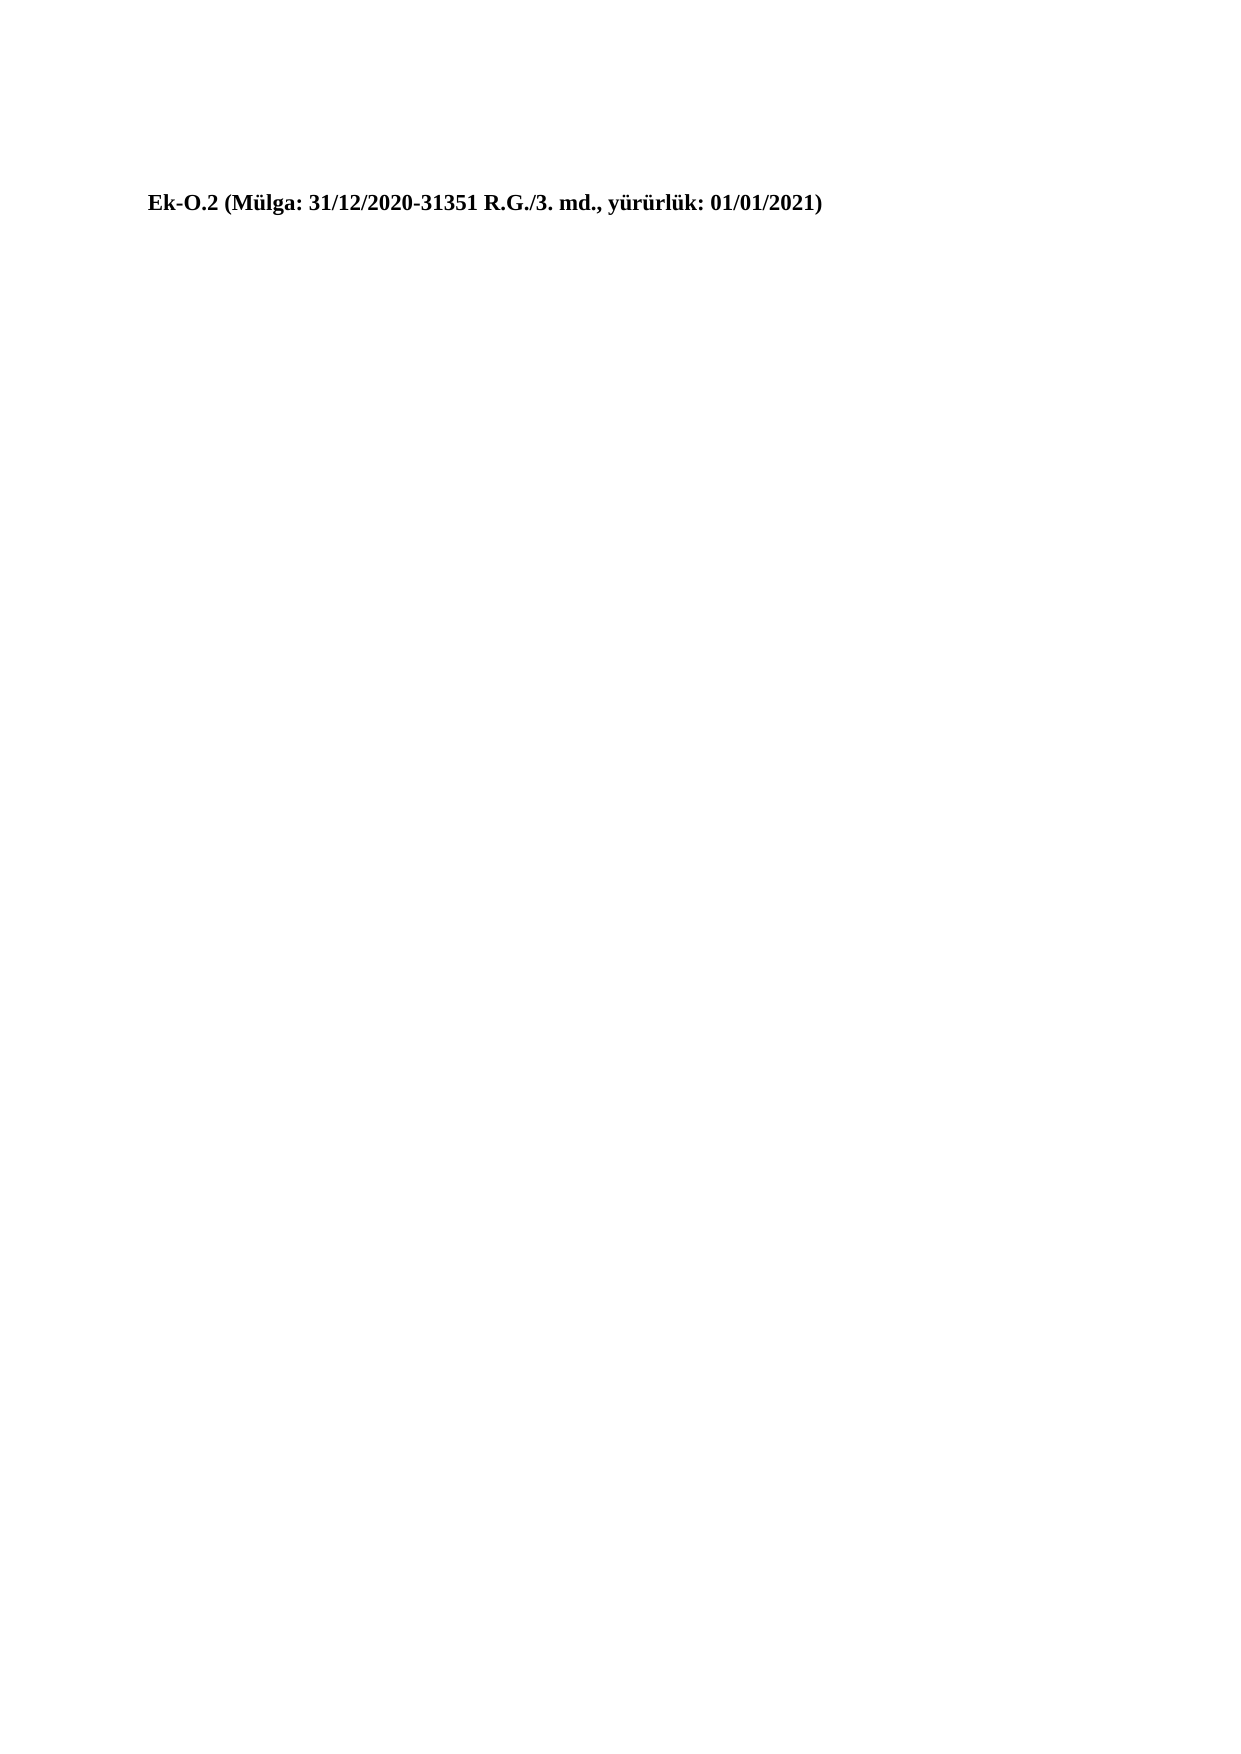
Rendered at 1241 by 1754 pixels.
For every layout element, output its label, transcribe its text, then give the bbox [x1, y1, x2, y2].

text Ek-O.2 (Mülga: 31/12/2020-31351 R.G./3. md., yürürlük: 01/01/2021) [148, 189, 1093, 215]
